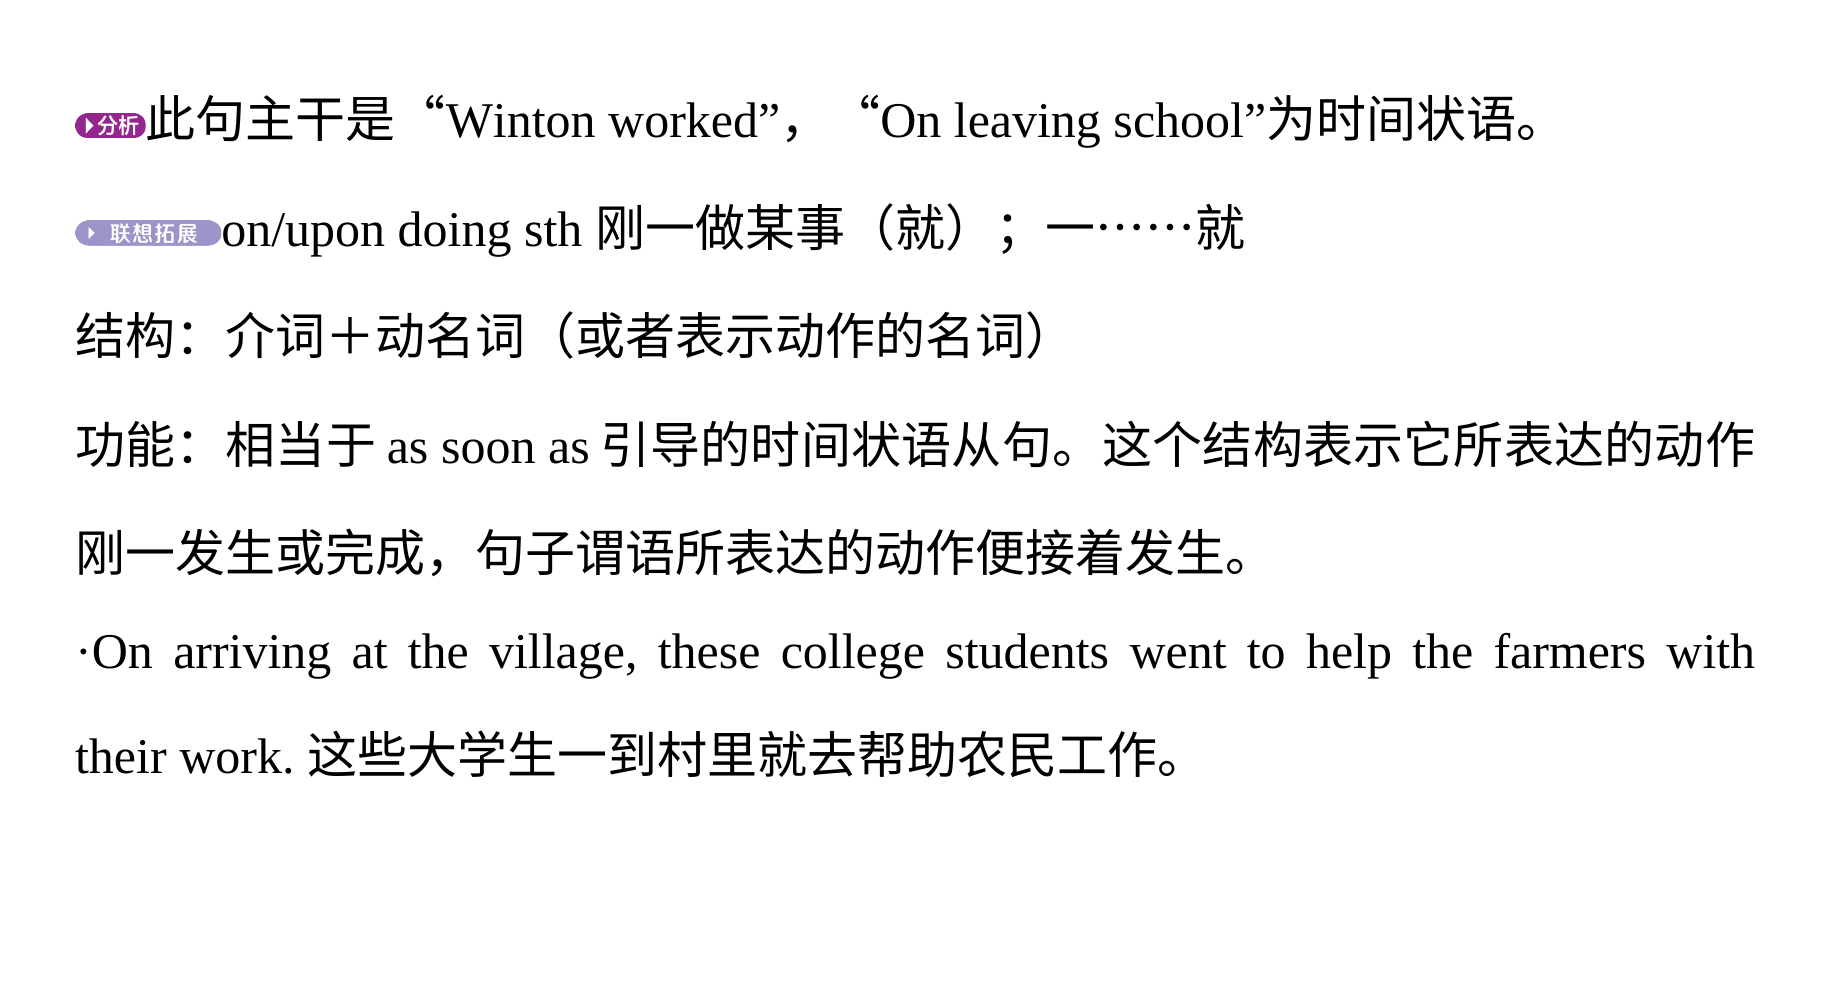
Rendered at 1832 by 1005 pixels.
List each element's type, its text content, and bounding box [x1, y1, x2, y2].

text 此句主干是“Winton worked”，“On leaving school”为时间状语。 [75, 79, 1756, 152]
picture [75, 220, 222, 247]
text 结构：介词＋动名词（或者表示动作的名词） [75, 297, 1756, 369]
text ·On arriving at the village, these college students went to help the farmers with their work. 这些大学生一到村里就去帮助农民工作。 [75, 622, 1756, 788]
text 功能：相当于as soon as引导的时间状语从句。这个结构表示它所表达的动作刚一发生或完成，句子谓语所表达的动作便接着发生。 [75, 405, 1756, 586]
picture [75, 113, 146, 138]
text on/upon doing sth 刚一做某事（就）；一……就 [75, 188, 1756, 261]
